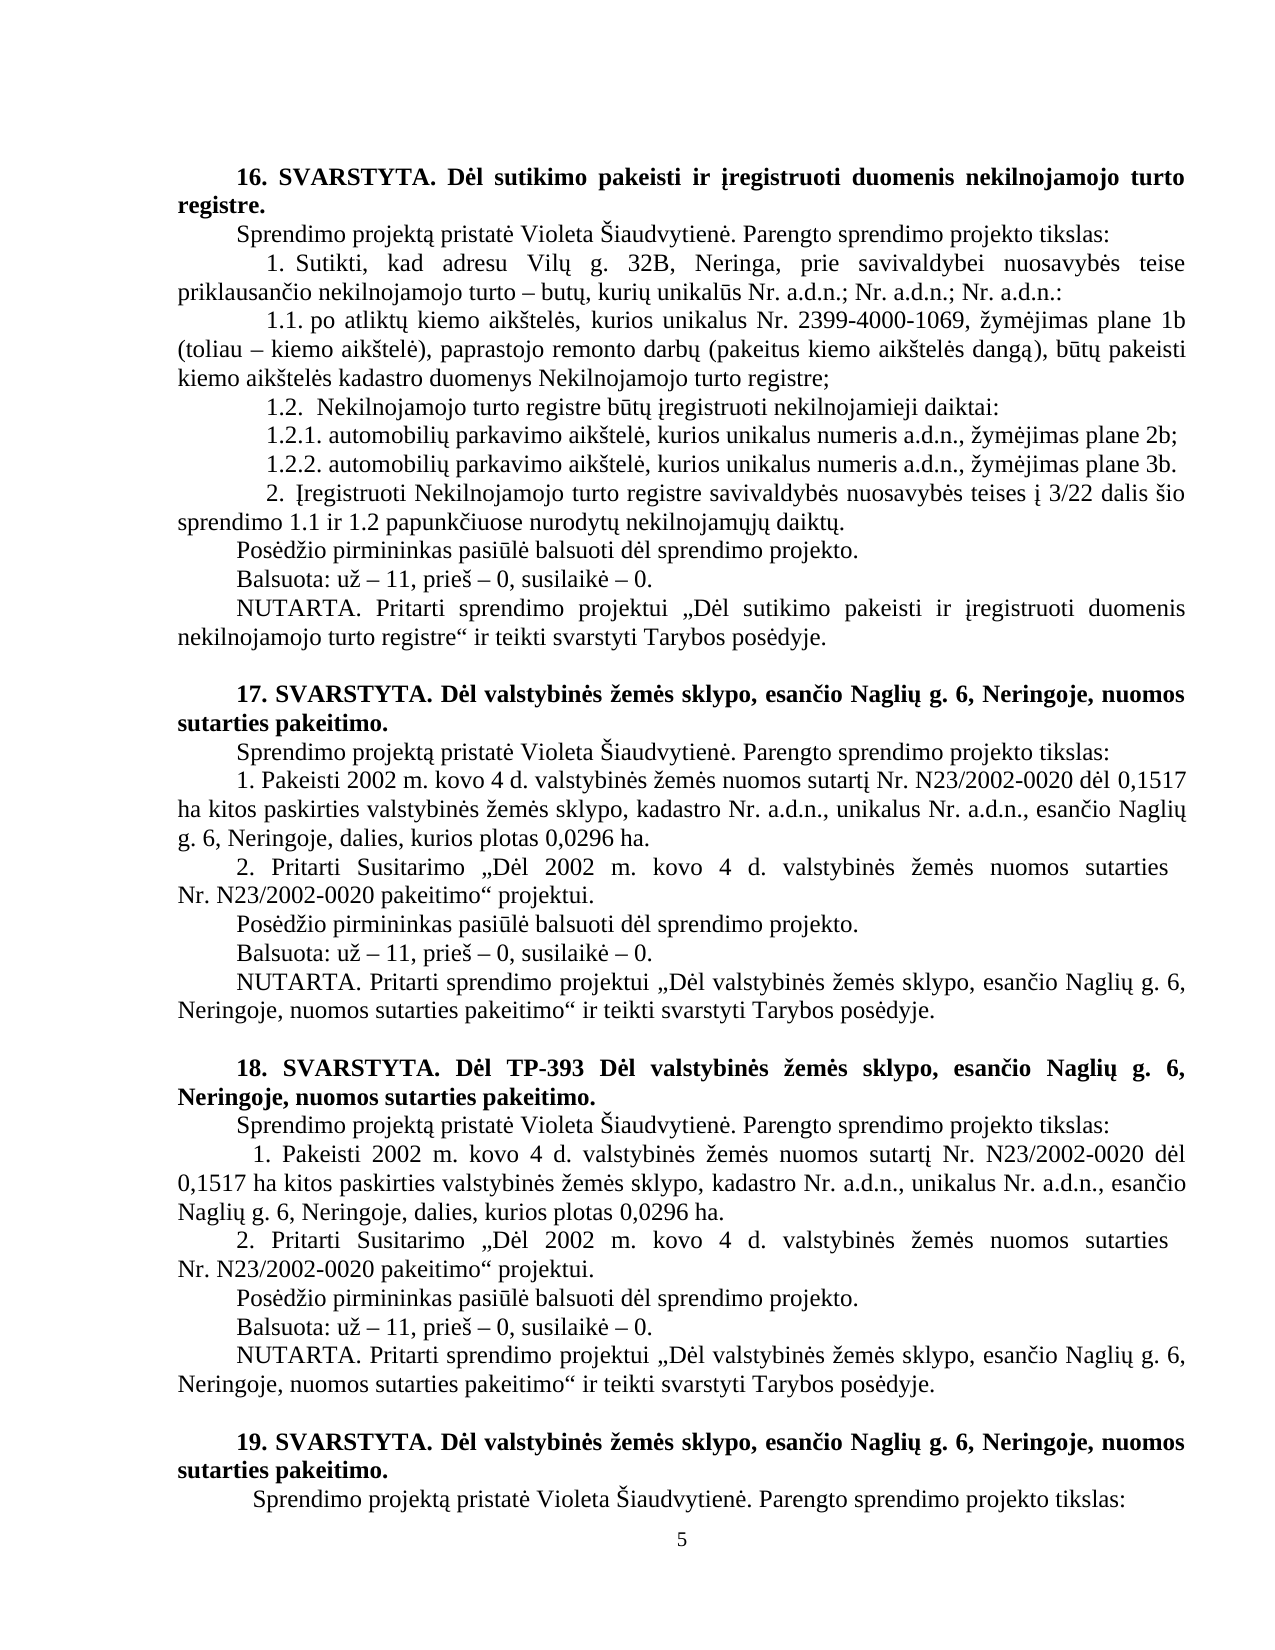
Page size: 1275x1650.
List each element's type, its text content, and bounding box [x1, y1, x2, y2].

list Įregistruoti Nekilnojamojo turto registre savivaldybės nuosavybės teises į 3/22 dalis šio sprendimo 1.1 ir 1.2 papunkčiuose nurodytų nekilnojamųjų daiktų. [177, 478, 1186, 535]
text Sprendimo projektą pristatė Violeta Šiaudvytienė. Parengto sprendimo projekto tikslas: [177, 1484, 1186, 1513]
text Sprendimo projektą pristatė Violeta Šiaudvytienė. Parengto sprendimo projekto tikslas: [177, 219, 1186, 248]
text 2. Pritarti Susitarimo „Dėl 2002 m. kovo 4 d. valstybinės žemės nuomos sutarties Nr. N23/2002-0020 pakeitimo“ projektui. [177, 852, 1186, 909]
text 19. SVARSTYTA. Dėl valstybinės žemės sklypo, esančio Naglių g. 6, Neringoje, nuomos sutarties pakeitimo. [177, 1427, 1186, 1484]
text 1. Pakeisti 2002 m. kovo 4 d. valstybinės žemės nuomos sutartį Nr. N23/2002-0020 dėl 0,1517 ha kitos paskirties valstybinės žemės sklypo, kadastro Nr. a.d.n., unikalus Nr. a.d.n., esančio Naglių g. 6, Neringoje, dalies, kurios plotas 0,0296 ha. [177, 1139, 1186, 1225]
text Posėdžio pirmininkas pasiūlė balsuoti dėl sprendimo projekto. [177, 535, 1186, 564]
text 1.2.1. automobilių parkavimo aikštelė, kurios unikalus numeris a.d.n., žymėjimas plane 2b; [177, 420, 1186, 449]
text Balsuota: už – 11, prieš – 0, susilaikė – 0. [177, 1312, 1186, 1340]
text Sprendimo projektą pristatė Violeta Šiaudvytienė. Parengto sprendimo projekto tikslas: [177, 1110, 1186, 1139]
text 18. SVARSTYTA. Dėl TP-393 Dėl valstybinės žemės sklypo, esančio Naglių g. 6, Neringoje, nuomos sutarties pakeitimo. [177, 1053, 1186, 1110]
text Balsuota: už – 11, prieš – 0, susilaikė – 0. [177, 564, 1186, 593]
list Nekilnojamojo turto registre būtų įregistruoti nekilnojamieji daiktai: [177, 392, 1186, 420]
text 1.2.2. automobilių parkavimo aikštelė, kurios unikalus numeris a.d.n., žymėjimas plane 3b. [177, 449, 1186, 478]
text Posėdžio pirmininkas pasiūlė balsuoti dėl sprendimo projekto. [177, 1283, 1186, 1312]
text 2. Pritarti Susitarimo „Dėl 2002 m. kovo 4 d. valstybinės žemės nuomos sutarties Nr. N23/2002-0020 pakeitimo“ projektui. [177, 1225, 1186, 1283]
text Sprendimo projektą pristatė Violeta Šiaudvytienė. Parengto sprendimo projekto tikslas: [177, 737, 1186, 765]
text Balsuota: už – 11, prieš – 0, susilaikė – 0. [177, 938, 1186, 967]
text 17. SVARSTYTA. Dėl valstybinės žemės sklypo, esančio Naglių g. 6, Neringoje, nuomos sutarties pakeitimo. [177, 679, 1186, 737]
text Posėdžio pirmininkas pasiūlė balsuoti dėl sprendimo projekto. [177, 909, 1186, 938]
text NUTARTA. Pritarti sprendimo projektui „Dėl sutikimo pakeisti ir įregistruoti duomenis nekilnojamojo turto registre“ ir teikti svarstyti Tarybos posėdyje. [177, 593, 1186, 650]
text 16. SVARSTYTA. Dėl sutikimo pakeisti ir įregistruoti duomenis nekilnojamojo turto registre. [177, 162, 1186, 219]
list po atliktų kiemo aikštelės, kurios unikalus Nr. 2399-4000-1069, žymėjimas plane 1b (toliau – kiemo aikštelė), paprastojo remonto darbų (pakeitus kiemo aikštelės dangą), būtų pakeisti kiemo aikštelės kadastro duomenys Nekilnojamojo turto registre; [177, 305, 1186, 392]
text 1. Pakeisti 2002 m. kovo 4 d. valstybinės žemės nuomos sutartį Nr. N23/2002-0020 dėl 0,1517 ha kitos paskirties valstybinės žemės sklypo, kadastro Nr. a.d.n., unikalus Nr. a.d.n., esančio Naglių g. 6, Neringoje, dalies, kurios plotas 0,0296 ha. [177, 765, 1186, 852]
list Sutikti, kad adresu Vilų g. 32B, Neringa, prie savivaldybei nuosavybės teise priklausančio nekilnojamojo turto – butų, kurių unikalūs Nr. a.d.n.; Nr. a.d.n.; Nr. a.d.n.: [177, 248, 1186, 305]
